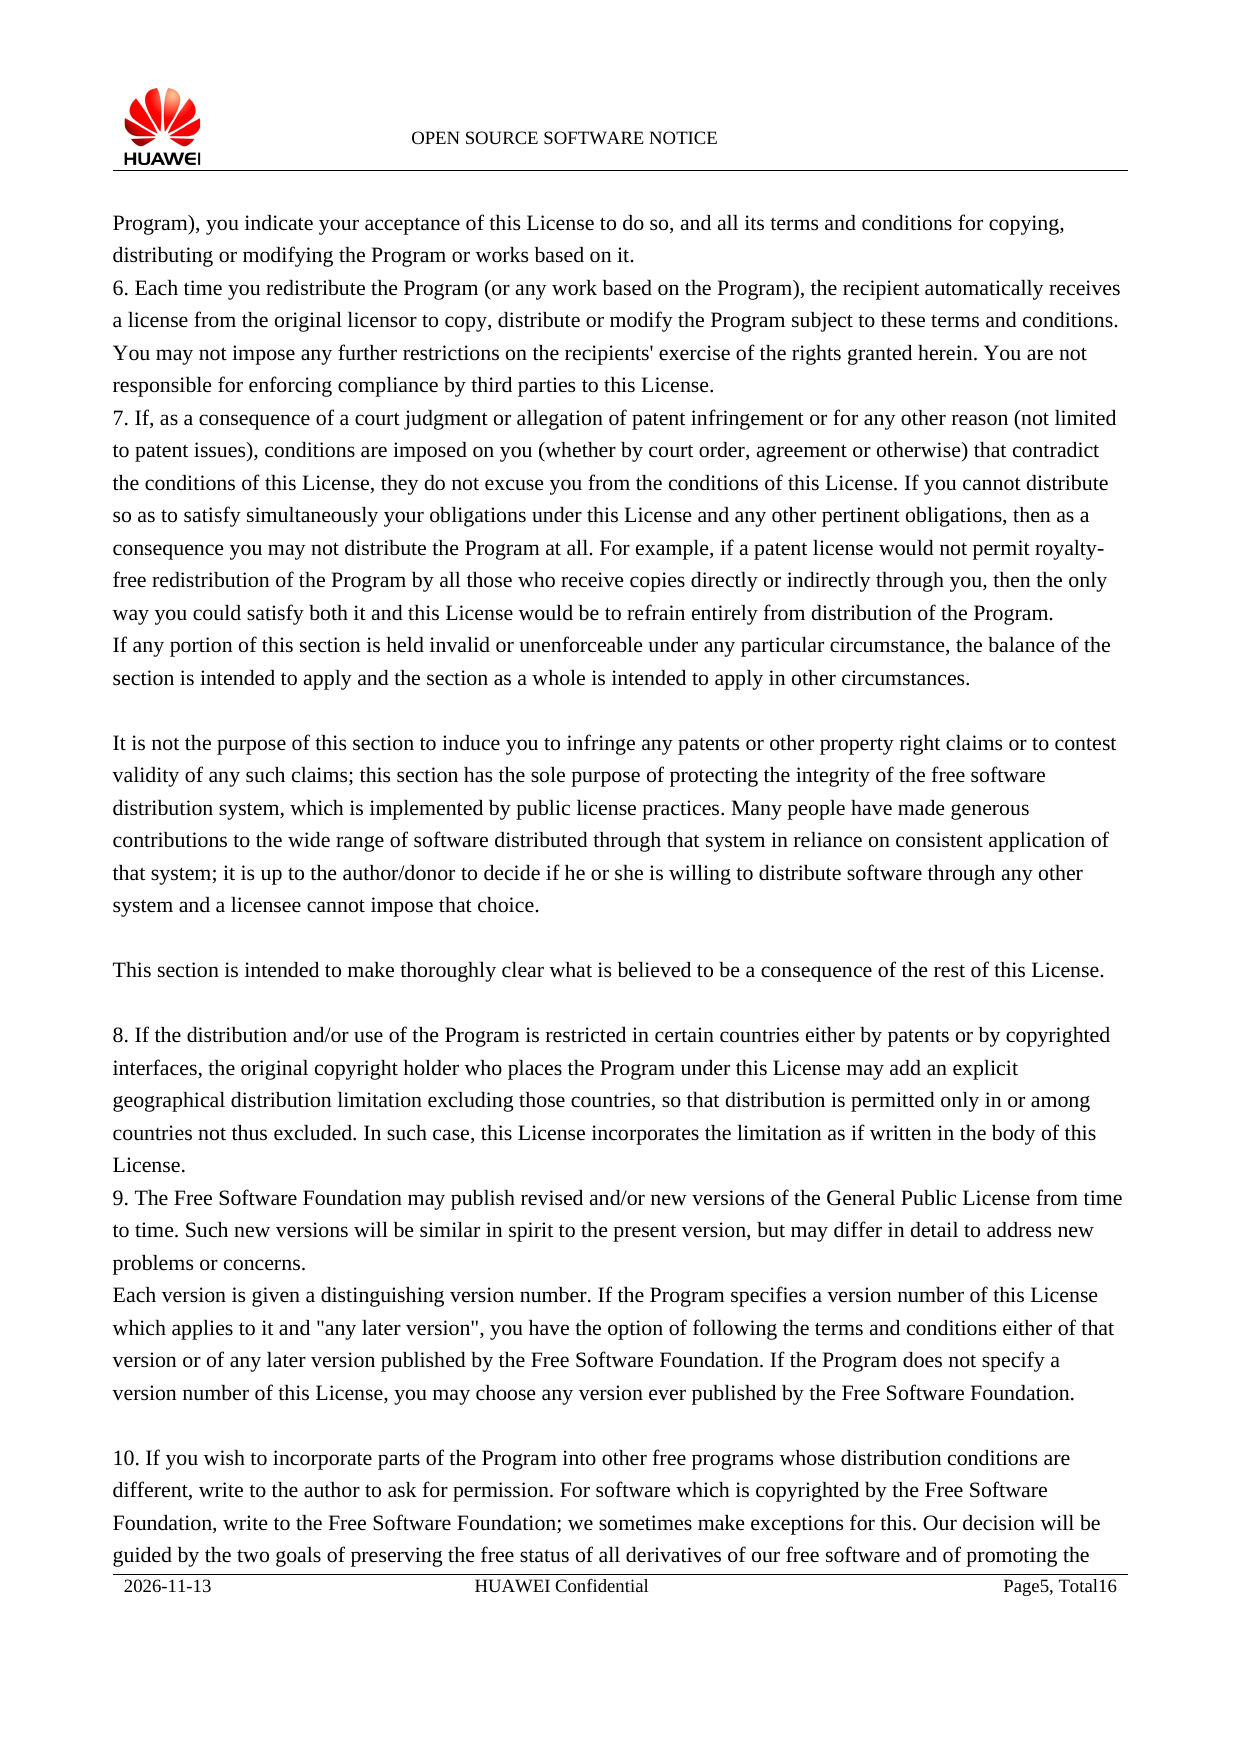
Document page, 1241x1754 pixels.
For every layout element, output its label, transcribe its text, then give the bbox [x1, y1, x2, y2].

picture [124, 88, 201, 165]
